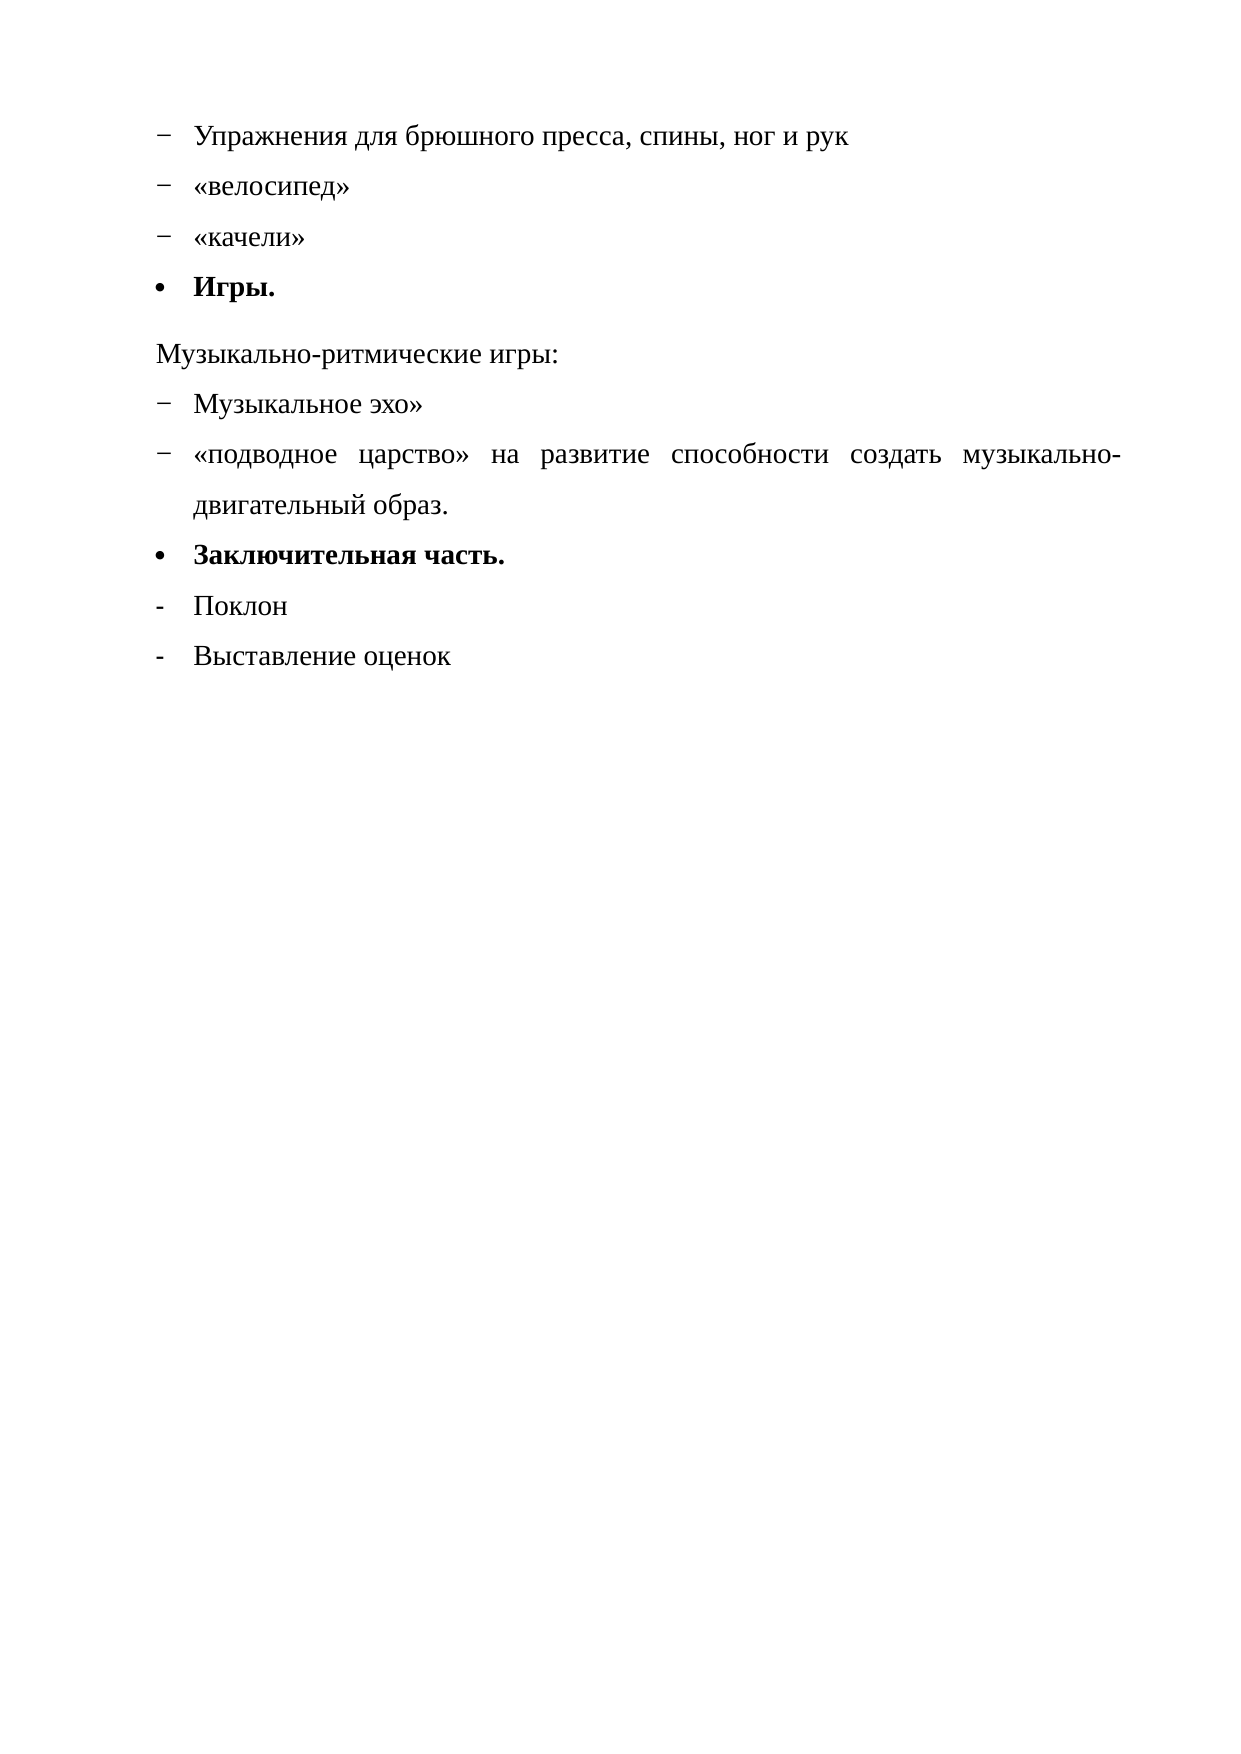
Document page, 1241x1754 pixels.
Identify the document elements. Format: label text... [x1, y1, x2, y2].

list Заключительная часть. [156, 537, 1122, 571]
list Выставление оценок [156, 638, 1122, 671]
list Поклон [156, 588, 1122, 621]
text Музыкально-ритмические игры: [156, 336, 1122, 369]
list «велосипед» [156, 168, 1122, 202]
list «качели» [156, 219, 1122, 252]
list Игры. [156, 269, 1122, 303]
list Музыкальное эхо» [156, 386, 1122, 420]
list Упражнения для брюшного пресса, спины, ног и рук [156, 118, 1122, 152]
list «подводное царство» на развитие способности создать музыкально-двигательный образ. [156, 437, 1122, 521]
